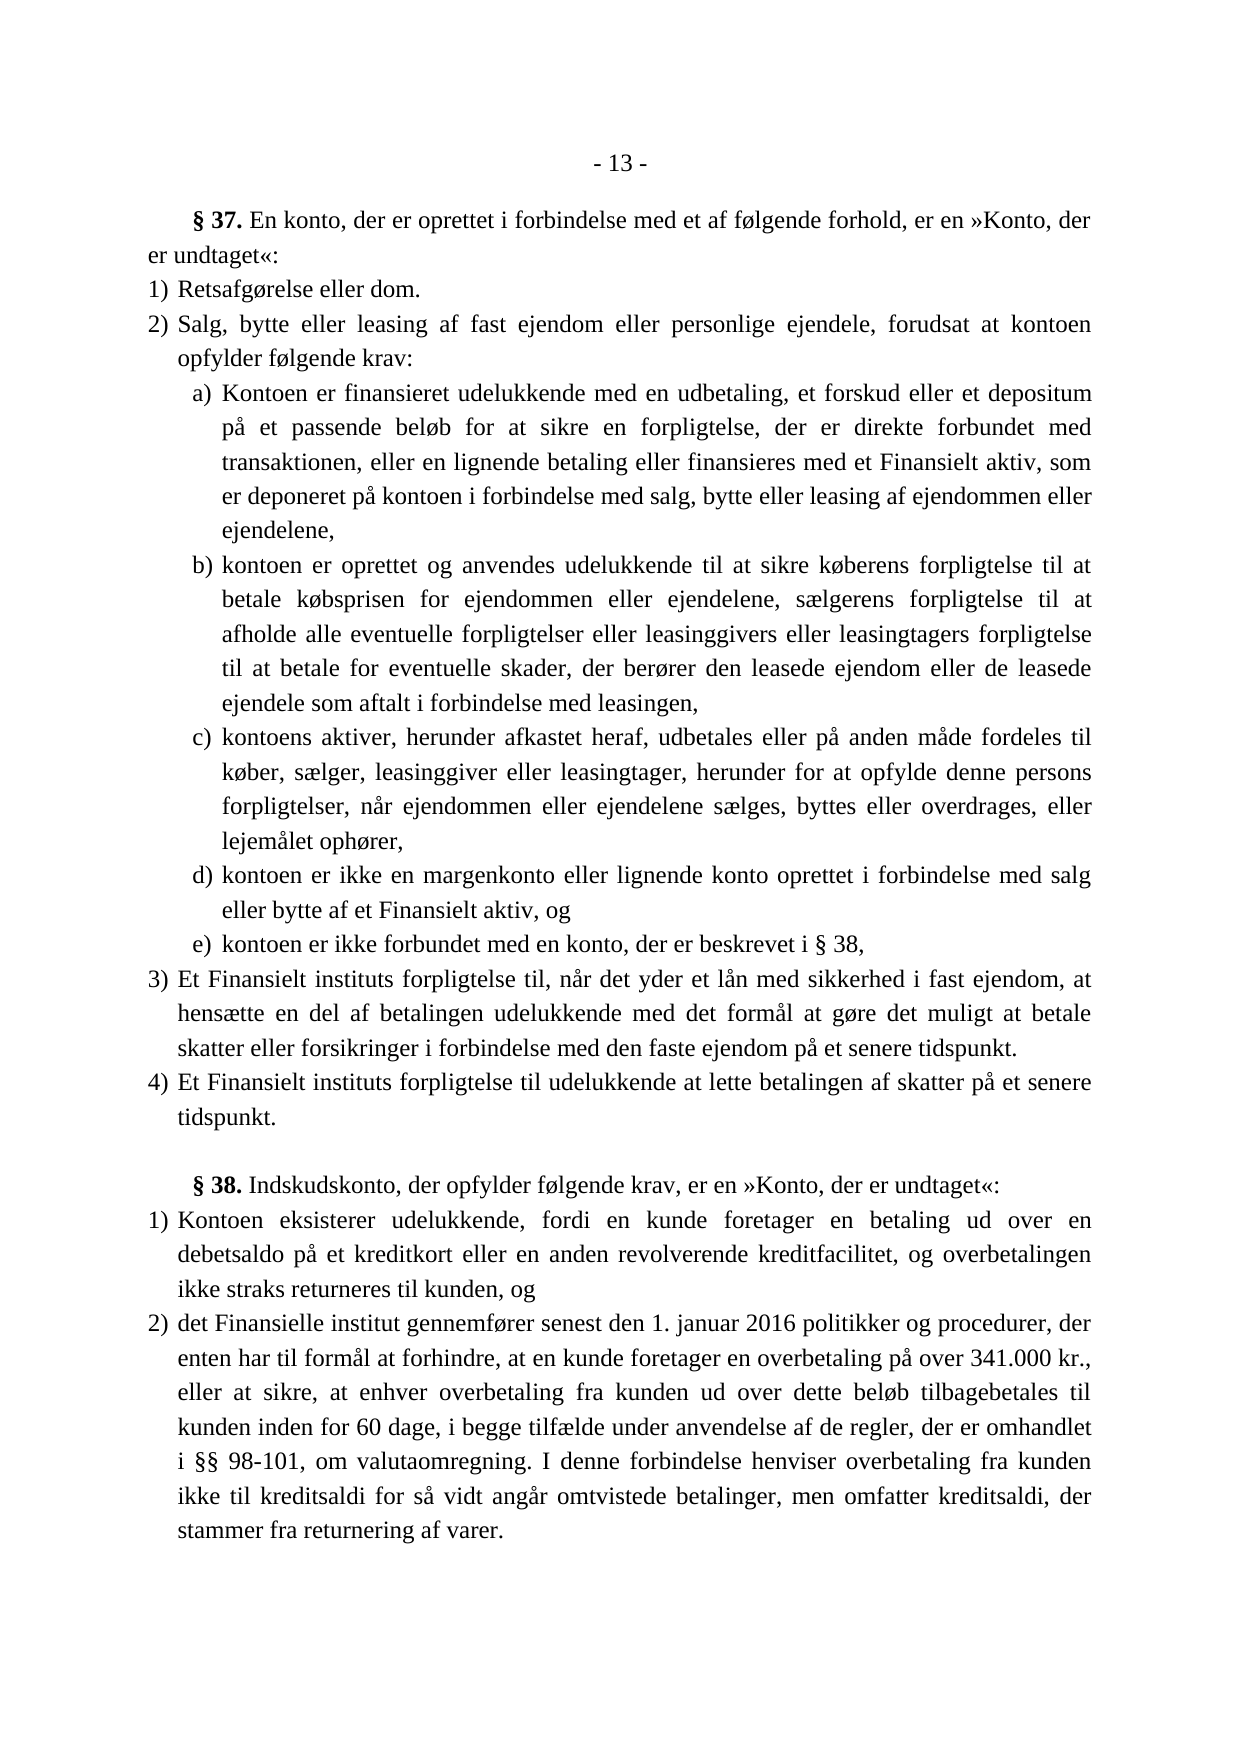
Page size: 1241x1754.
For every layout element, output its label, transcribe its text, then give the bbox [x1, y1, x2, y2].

list Salg, bytte eller leasing af fast ejendom eller personlige ejendele, forudsat at kontoen opfylder følgende krav: [148, 309, 1092, 372]
list det Finansielle institut gennemfører senest den 1. januar 2016 politikker og procedurer, der enten har til formål at forhindre, at en kunde foretager en overbetaling på over 341.000 kr., eller at sikre, at enhver overbetaling fra kunden ud over dette beløb tilbagebetales til kunden inden for 60 dage, i begge tilfælde under anvendelse af de regler, der er omhandlet i §§ 98-101, om valutaomregning. I denne forbindelse henviser overbetaling fra kunden ikke til kreditsaldi for så vidt angår omtvistede betalinger, men omfatter kreditsaldi, der stammer fra returnering af varer. [148, 1308, 1092, 1544]
list kontoen er ikke forbundet med en konto, der er beskrevet i § 38, [192, 929, 1092, 958]
text § 38. Indskudskonto, der opfylder følgende krav, er en »Konto, der er undtaget«: [148, 1171, 1092, 1199]
list Et Finansielt instituts forpligtelse til udelukkende at lette betalingen af skatter på et senere tidspunkt. [148, 1067, 1092, 1130]
list kontoen er ikke en margenkonto eller lignende konto oprettet i forbindelse med salg eller bytte af et Finansielt aktiv, og [192, 860, 1092, 923]
list Kontoen eksisterer udelukkende, fordi en kunde foretager en betaling ud over en debetsaldo på et kreditkort eller en anden revolverende kreditfacilitet, og overbetalingen ikke straks returneres til kunden, og [148, 1205, 1092, 1303]
text § 37. En konto, der er oprettet i forbindelse med et af følgende forhold, er en »Konto, der er undtaget«: [148, 205, 1092, 268]
list Et Finansielt instituts forpligtelse til, når det yder et lån med sikkerhed i fast ejendom, at hensætte en del af betalingen udelukkende med det formål at gøre det muligt at betale skatter eller forsikringer i forbindelse med den faste ejendom på et senere tidspunkt. [148, 964, 1092, 1061]
list Kontoen er finansieret udelukkende med en udbetaling, et forskud eller et depositum på et passende beløb for at sikre en forpligtelse, der er direkte forbundet med transaktionen, eller en lignende betaling eller finansieres med et Finansielt aktiv, som er deponeret på kontoen i forbindelse med salg, bytte eller leasing af ejendommen eller ejendelene, [192, 378, 1092, 544]
list kontoens aktiver, herunder afkastet heraf, udbetales eller på anden måde fordeles til køber, sælger, leasinggiver eller leasingtager, herunder for at opfylde denne persons forpligtelser, når ejendommen eller ejendelene sælges, byttes eller overdrages, eller lejemålet ophører, [192, 722, 1092, 854]
list Retsafgørelse eller dom. [148, 274, 1092, 303]
list kontoen er oprettet og anvendes udelukkende til at sikre køberens forpligtelse til at betale købsprisen for ejendommen eller ejendelene, sælgerens forpligtelse til at afholde alle eventuelle forpligtelser eller leasinggivers eller leasingtagers forpligtelse til at betale for eventuelle skader, der berører den leasede ejendom eller de leasede ejendele som aftalt i forbindelse med leasingen, [192, 550, 1092, 717]
